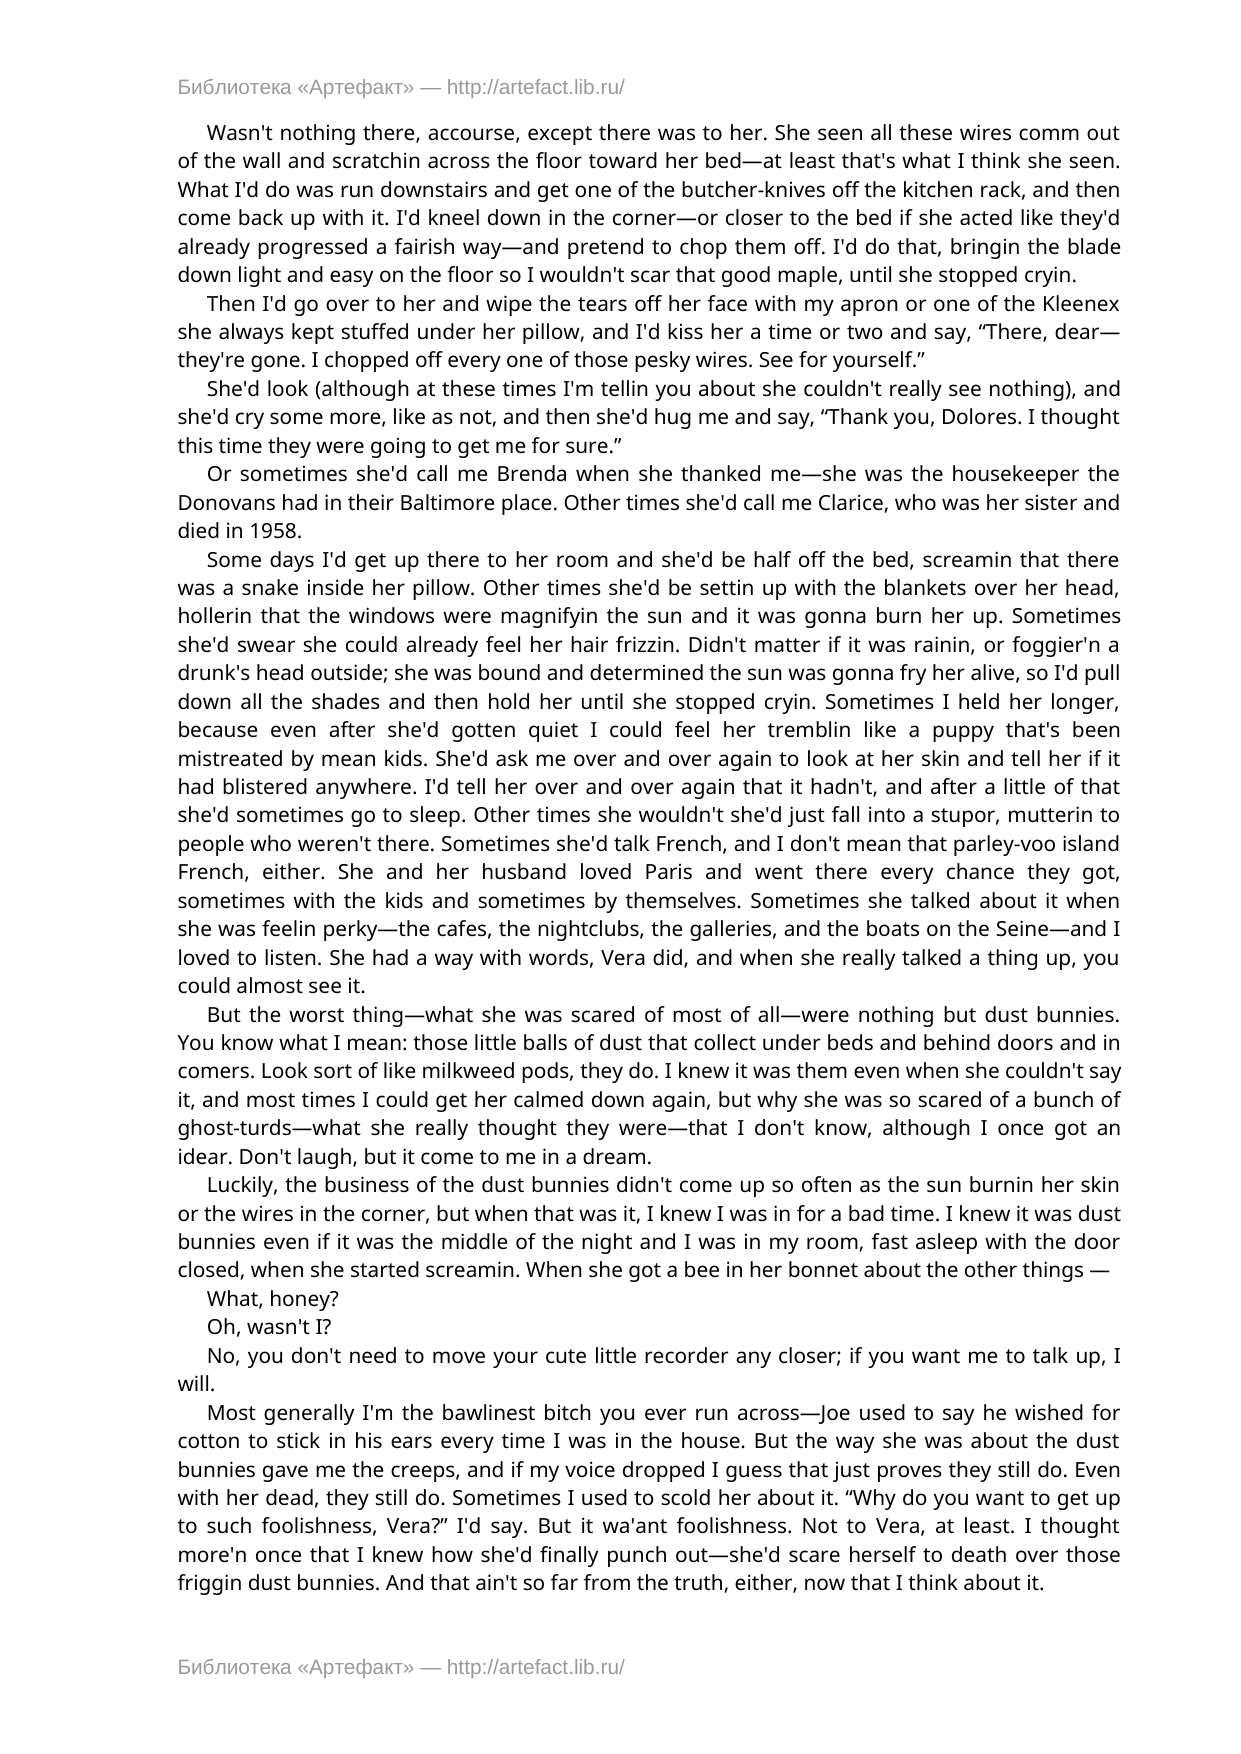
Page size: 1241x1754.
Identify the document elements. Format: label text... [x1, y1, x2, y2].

text Oh, wasn't I? [177, 1312, 1122, 1341]
text Or sometimes she'd call me Brenda when she thanked me—she was the housekeeper the Donovans had in their Baltimore place. Other times she'd call me Clarice, who was her sister and died in 1958. [177, 459, 1122, 545]
text Luckily, the business of the dust bunnies didn't come up so often as the sun burnin her skin or the wires in the corner, but when that was it, I knew I was in for a bad time. I knew it was dust bunnies even if it was the middle of the night and I was in my room, fast asleep with the door closed, when she started screamin. When she got a bee in her bonnet about the other things — [177, 1170, 1122, 1284]
text She'd look (although at these times I'm tellin you about she couldn't really see nothing), and she'd cry some more, like as not, and then she'd hug me and say, “Thank you, Dolores. I thought this time they were going to get me for sure.” [177, 374, 1122, 459]
text Some days I'd get up there to her room and she'd be half off the bed, screamin that there was a snake inside her pillow. Other times she'd be settin up with the blankets over her head, hollerin that the windows were magnifyin the sun and it was gonna burn her up. Sometimes she'd swear she could already feel her hair frizzin. Didn't matter if it was rainin, or foggier'n a drunk's head outside; she was bound and determined the sun was gonna fry her alive, so I'd pull down all the shades and then hold her until she stopped cryin. Sometimes I held her longer, because even after she'd gotten quiet I could feel her tremblin like a puppy that's been mistreated by mean kids. She'd ask me over and over again to look at her skin and tell her if it had blistered anywhere. I'd tell her over and over again that it hadn't, and after a little of that she'd sometimes go to sleep. Other times she wouldn't she'd just fall into a stupor, mutterin to people who weren't there. Sometimes she'd talk French, and I don't mean that parley-voo island French, either. She and her husband loved Paris and went there every chance they got, sometimes with the kids and sometimes by themselves. Sometimes she talked about it when she was feelin perky—the cafes, the nightclubs, the galleries, and the boats on the Seine—and I loved to listen. She had a way with words, Vera did, and when she really talked a thing up, you could almost see it. [177, 545, 1122, 1000]
text What, honey? [177, 1284, 1122, 1312]
text Then I'd go over to her and wipe the tears off her face with my apron or one of the Kleenex she always kept stuffed under her pillow, and I'd kiss her a time or two and say, “There, dear—they're gone. I chopped off every one of those pesky wires. See for yourself.” [177, 289, 1122, 374]
text But the worst thing—what she was scared of most of all—were nothing but dust bunnies. You know what I mean: those little balls of dust that collect under beds and behind doors and in comers. Look sort of like milkweed pods, they do. I knew it was them even when she couldn't say it, and most times I could get her calmed down again, but why she was so scared of a bunch of ghost-turds—what she really thought they were—that I don't know, although I once got an idear. Don't laugh, but it come to me in a dream. [177, 1000, 1122, 1170]
text No, you don't need to move your cute little recorder any closer; if you want me to talk up, I will. [177, 1341, 1122, 1398]
text Wasn't nothing there, accourse, except there was to her. She seen all these wires comm out of the wall and scratchin across the floor toward her bed—at least that's what I think she seen. What I'd do was run downstairs and get one of the butcher-knives off the kitchen rack, and then come back up with it. I'd kneel down in the corner—or closer to the bed if she acted like they'd already progressed a fairish way—and pretend to chop them off. I'd do that, bringin the blade down light and easy on the floor so I wouldn't scar that good maple, until she stopped cryin. [177, 118, 1122, 289]
text Most generally I'm the bawlinest bitch you ever run across—Joe used to say he wished for cotton to stick in his ears every time I was in the house. But the way she was about the dust bunnies gave me the creeps, and if my voice dropped I guess that just proves they still do. Even with her dead, they still do. Sometimes I used to scold her about it. “Why do you want to get up to such foolishness, Vera?” I'd say. But it wa'ant foolishness. Not to Vera, at least. I thought more'n once that I knew how she'd finally punch out—she'd scare herself to death over those friggin dust bunnies. And that ain't so far from the truth, either, now that I think about it. [177, 1398, 1122, 1597]
